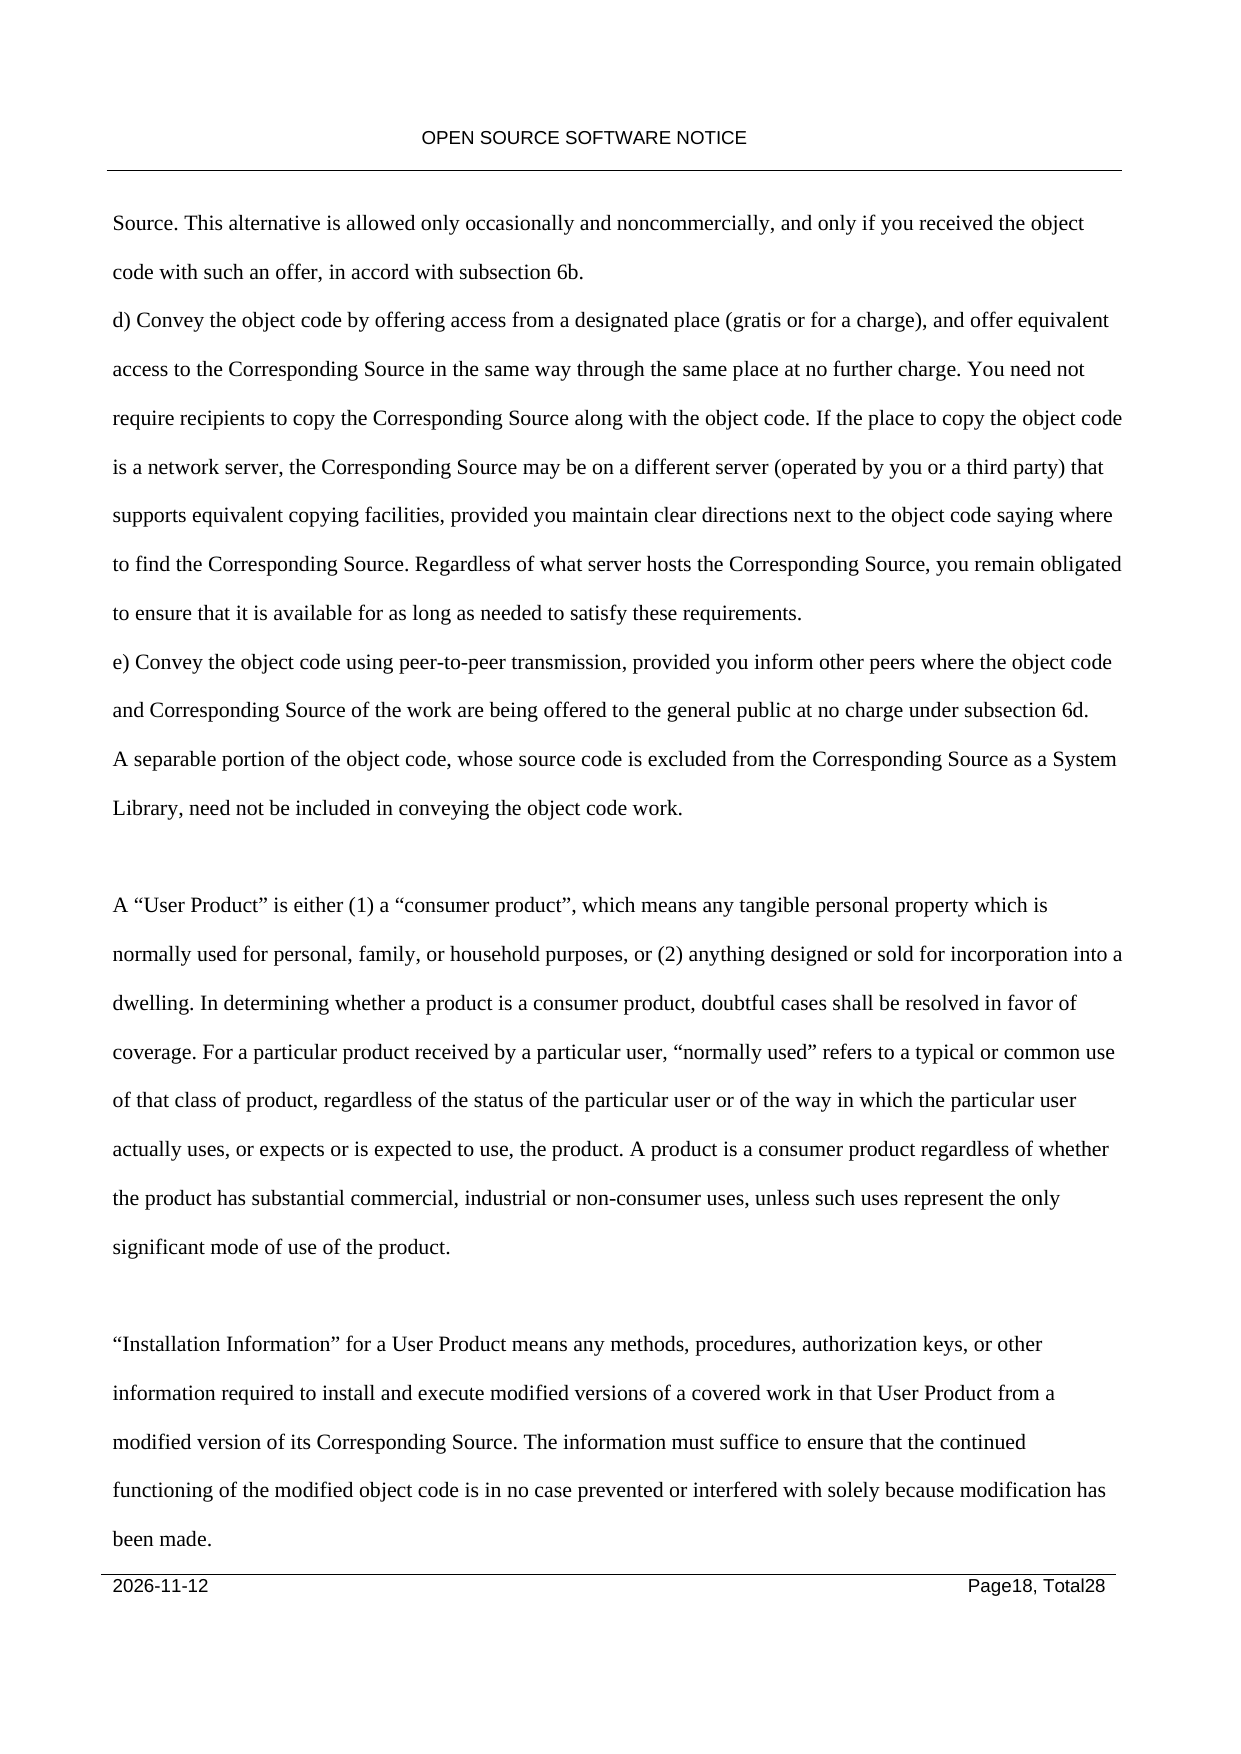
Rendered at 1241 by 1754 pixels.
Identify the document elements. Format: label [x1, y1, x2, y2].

text [112, 206, 1128, 1555]
